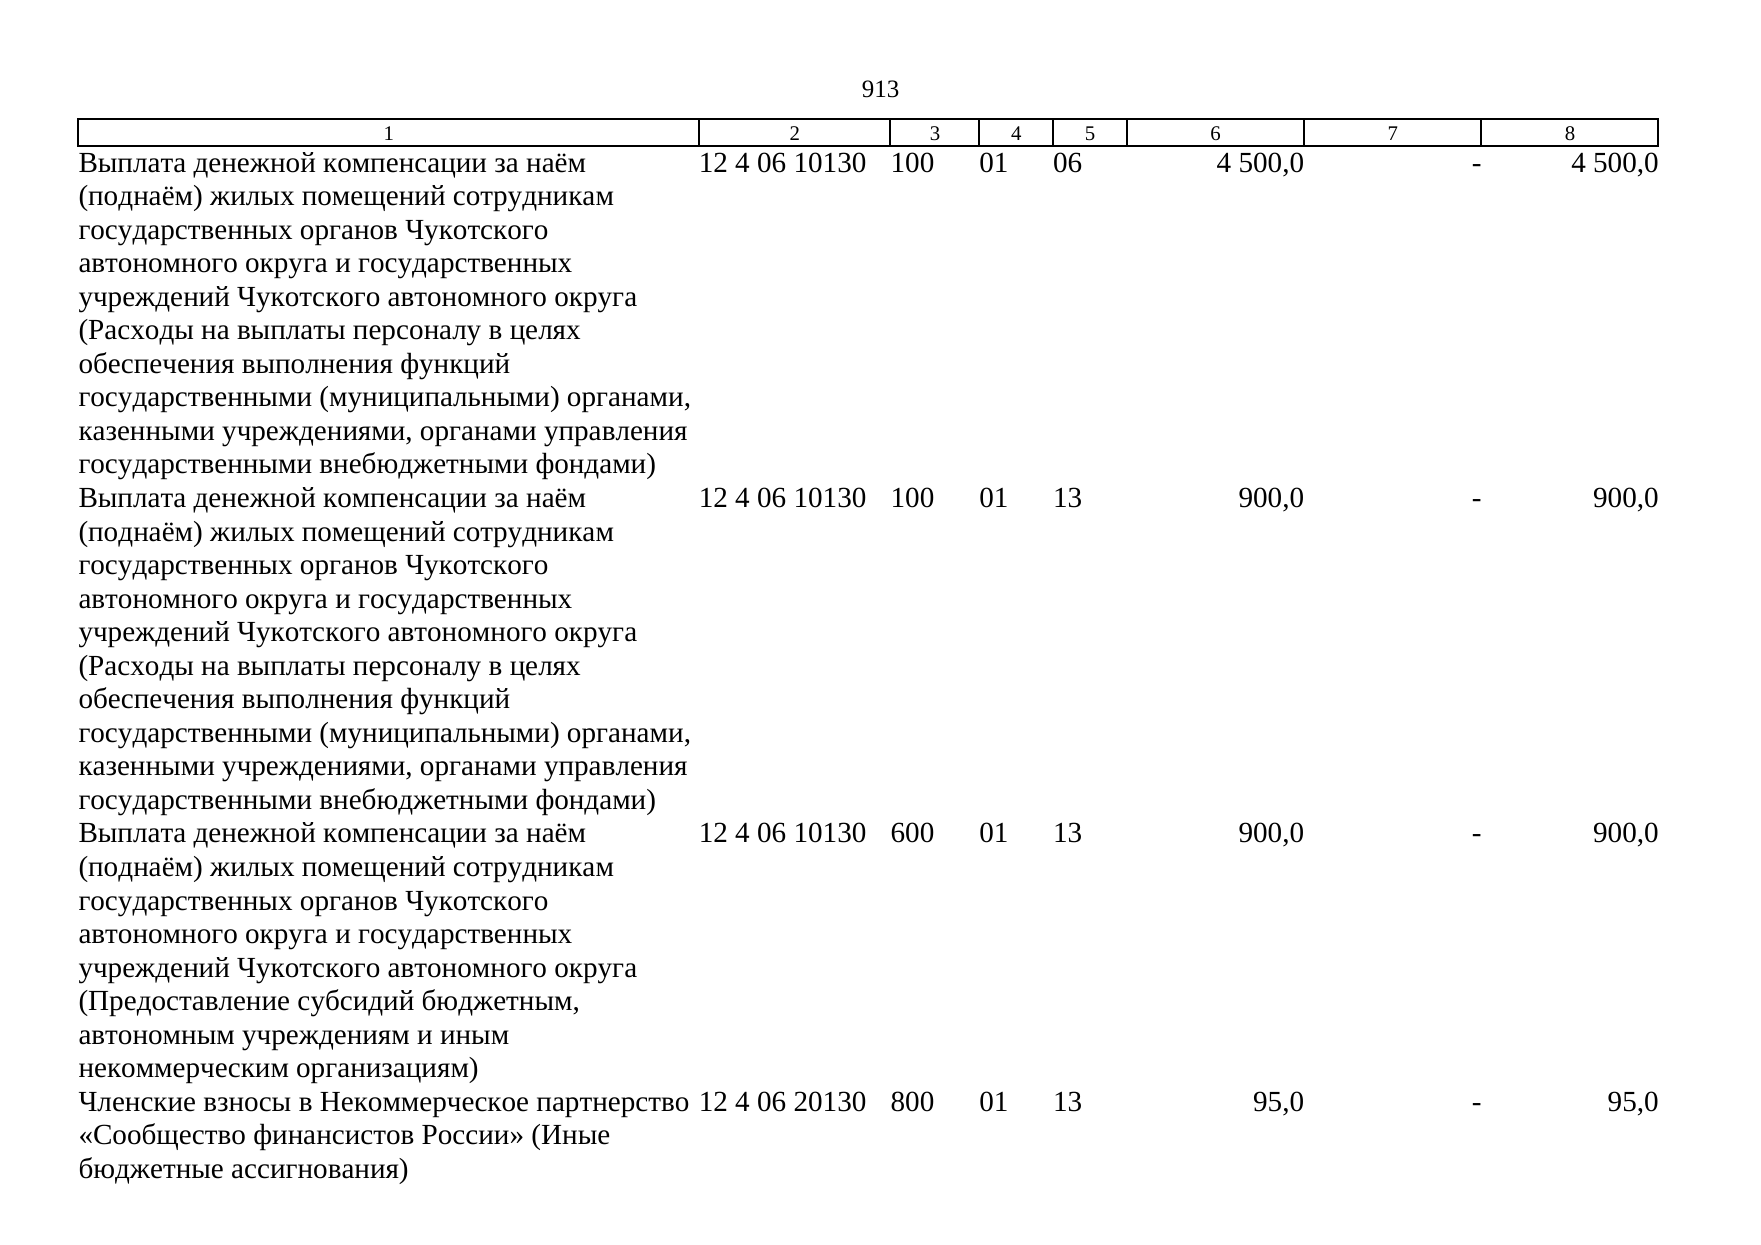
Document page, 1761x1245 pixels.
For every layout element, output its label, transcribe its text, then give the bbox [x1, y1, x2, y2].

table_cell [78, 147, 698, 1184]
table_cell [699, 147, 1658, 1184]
table_header 5 [1054, 120, 1126, 145]
table_header 3 [891, 120, 978, 145]
table_header 4 [980, 120, 1052, 145]
table_header 7 [1305, 120, 1480, 145]
table_header 8 [1482, 120, 1657, 145]
table_header 2 [700, 120, 889, 145]
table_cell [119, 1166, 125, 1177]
table_header 6 [1128, 120, 1303, 145]
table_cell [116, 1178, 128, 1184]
table_header 1 [79, 120, 698, 145]
